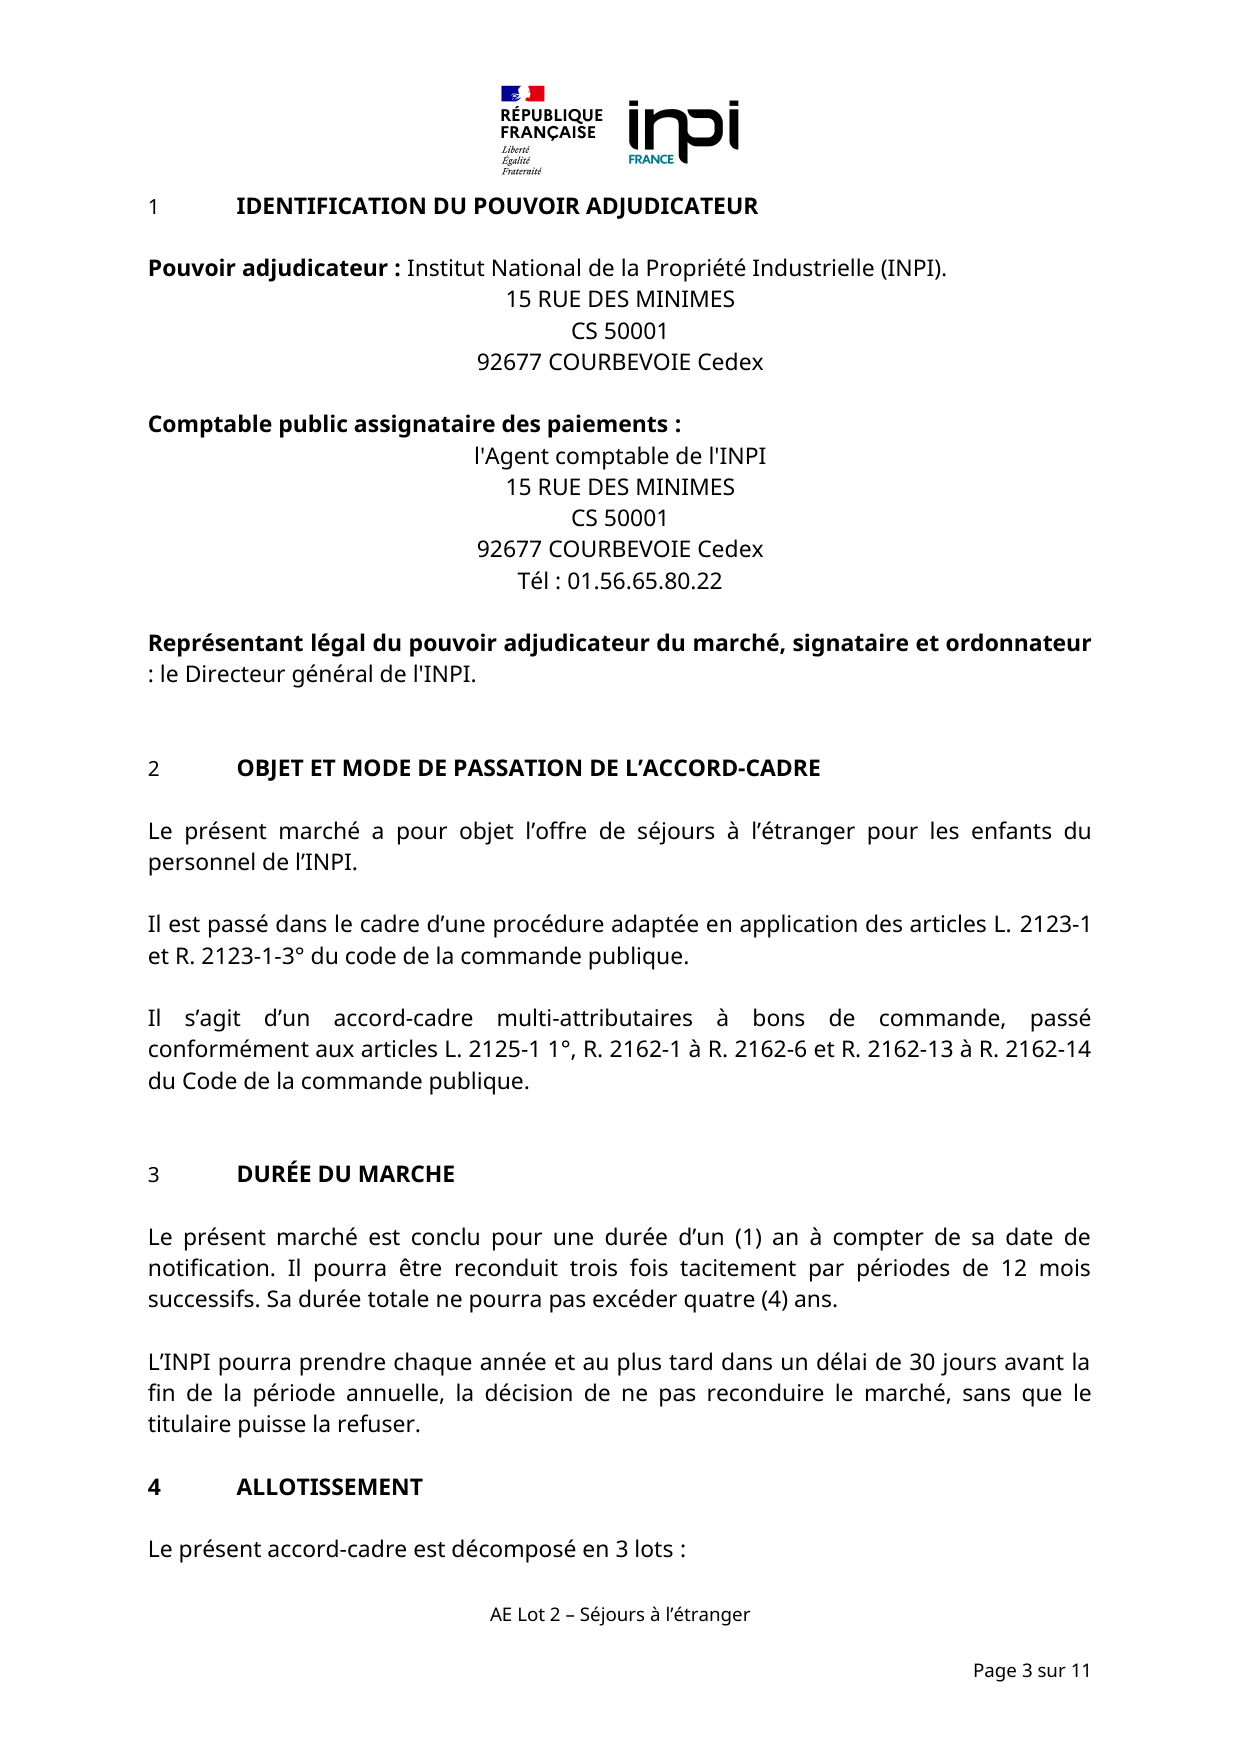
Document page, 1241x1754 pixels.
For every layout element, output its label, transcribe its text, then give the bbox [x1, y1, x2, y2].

subtitle IDENTIFICATION DU POUVOIR ADJUDICATEUR [148, 190, 1092, 221]
text Représentant légal du pouvoir adjudicateur du marché, signataire et ordonnateur : le Directeur général de l'INPI. [148, 627, 1092, 690]
text 15 RUE DES MINIMES [148, 471, 1092, 502]
text l'Agent comptable de l'INPI [148, 440, 1092, 471]
text 15 RUE DES MINIMES [148, 283, 1092, 315]
list ALLOTISSEMENT [148, 1471, 1092, 1502]
text Le présent accord-cadre est décomposé en 3 lots : [148, 1533, 1092, 1565]
text L’INPI pourra prendre chaque année et au plus tard dans un délai de 30 jours avant la fin de la période annuelle, la décision de ne pas reconduire le marché, sans que le titulaire puisse la refuser. [148, 1346, 1092, 1440]
subtitle OBJET ET MODE DE PASSATION DE L’ACCORD-CADRE [148, 752, 1092, 783]
text 92677 COURBEVOIE Cedex [148, 533, 1092, 565]
text CS 50001 [148, 502, 1092, 533]
text Il est passé dans le cadre d’une procédure adaptée en application des articles L. 2123-1 et R. 2123-1-3° du code de la commande publique. [148, 908, 1092, 971]
text 92677 COURBEVOIE Cedex [148, 346, 1092, 377]
picture [487, 70, 754, 190]
text Le présent marché est conclu pour une durée d’un (1) an à compter de sa date de notification. Il pourra être reconduit trois fois tacitement par périodes de 12 mois successifs. Sa durée totale ne pourra pas excéder quatre (4) ans. [148, 1221, 1092, 1315]
text CS 50001 [148, 315, 1092, 346]
subtitle DURÉE DU MARCHE [148, 1158, 1092, 1190]
text Pouvoir adjudicateur : Institut National de (INPI). [148, 252, 1092, 283]
text Il s’agit d’un accord-cadre multi-attributaires à bons de commande, passé conformément aux articles L. 2125-1 1°, R. 2162-1 à R. 2162-6 et R. 2162-13 à R. 2162-14 du Code de la commande publique. [148, 1002, 1092, 1096]
text Comptable public assignataire des paiements : [148, 408, 1092, 440]
text Le présent marché a pour objet l’offre de séjours à l’étranger pour les enfants du personnel de l’INPI. [148, 815, 1092, 877]
text Tél : 01.56.65.80.22 [148, 565, 1092, 596]
